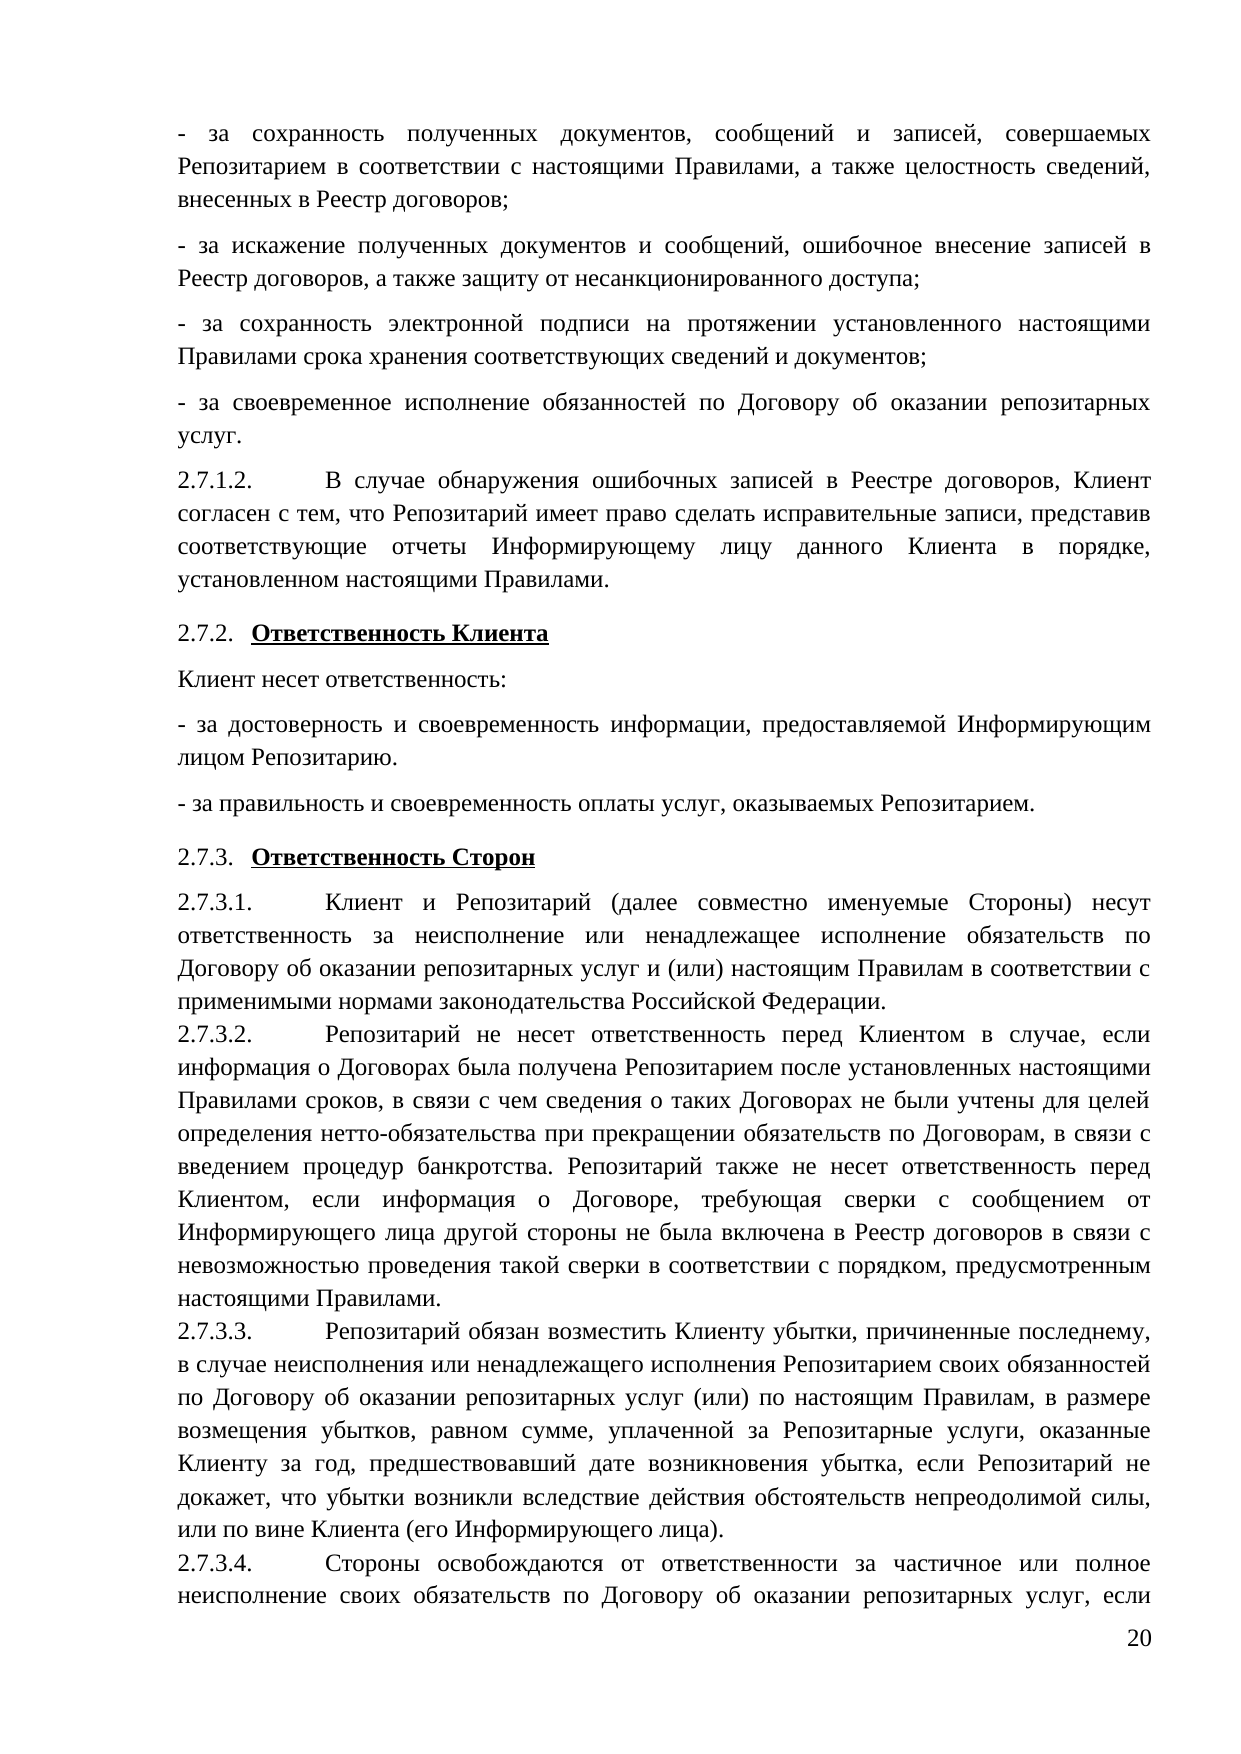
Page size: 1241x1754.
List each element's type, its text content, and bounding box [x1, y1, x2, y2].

text - за искажение полученных документов и сообщений, ошибочное внесение записей в Реестр договоров, а также защиту от несанкционированного доступа; [177, 230, 1152, 291]
subtitle Ответственность Клиента [177, 618, 1152, 647]
list Репозитарий не несет ответственность перед Клиентом в случае, если информация о Договорах была получена Репозитарием после установленных настоящими Правилами сроков, в связи с чем сведения о таких Договорах не были учтены для целей определения нетто-обязательства при прекращении обязательств по Договорам, в связи с введением процедур банкротства. Репозитарий также не несет ответственность перед Клиентом, если информация о Договоре, требующая сверки с сообщением от Информирующего лица другой стороны не была включена в Реестр договоров в связи с невозможностью проведения такой сверки в соответствии с порядком, предусмотренным настоящими Правилами. [177, 1019, 1152, 1312]
text - за достоверность и своевременность информации, предоставляемой Информирующим лицом Репозитарию. [177, 709, 1152, 771]
text Клиент несет ответственность: [177, 664, 1152, 692]
list Репозитарий обязан возместить Клиенту убытки, причиненные последнему, в случае неисполнения или ненадлежащего исполнения Репозитарием своих обязанностей по Договору об оказании репозитарных услуг (или) по настоящим Правилам, в размере возмещения убытков, равном сумме, уплаченной за Репозитарные услуги, оказанные Клиенту за год, предшествовавший дате возникновения убытка, если Репозитарий не докажет, что убытки возникли вследствие действия обстоятельств непреодолимой силы, или по вине Клиента (его Информирующего лица). [177, 1316, 1152, 1543]
list В случае обнаружения ошибочных записей в Реестре договоров, Клиент согласен с тем, что Репозитарий имеет право сделать исправительные записи, представив соответствующие отчеты Информирующему лицу данного Клиента в порядке, установленном настоящими Правилами. [177, 465, 1152, 593]
text - за своевременное исполнение обязанностей по Договору об оказании репозитарных услуг. [177, 387, 1152, 448]
subtitle Ответственность Сторон [177, 842, 1152, 870]
text - за правильность и своевременность оплаты услуг, оказываемых Репозитарием. [177, 788, 1152, 817]
text - за сохранность полученных документов, сообщений и записей, совершаемых Репозитарием в соответствии с настоящими Правилами, а также целостность сведений, внесенных в Реестр договоров; [177, 118, 1152, 213]
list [177, 1548, 1152, 1609]
text - за сохранность электронной подписи на протяжении установленного настоящими Правилами срока хранения соответствующих сведений и документов; [177, 308, 1152, 370]
list Клиент и Репозитарий (далее совместно именуемые Стороны) несут ответственность за неисполнение или ненадлежащее исполнение обязательств по Договору об оказании репозитарных услуг и (или) настоящим Правилам в соответствии с применимыми нормами законодательства Российской Федерации. [177, 887, 1152, 1015]
